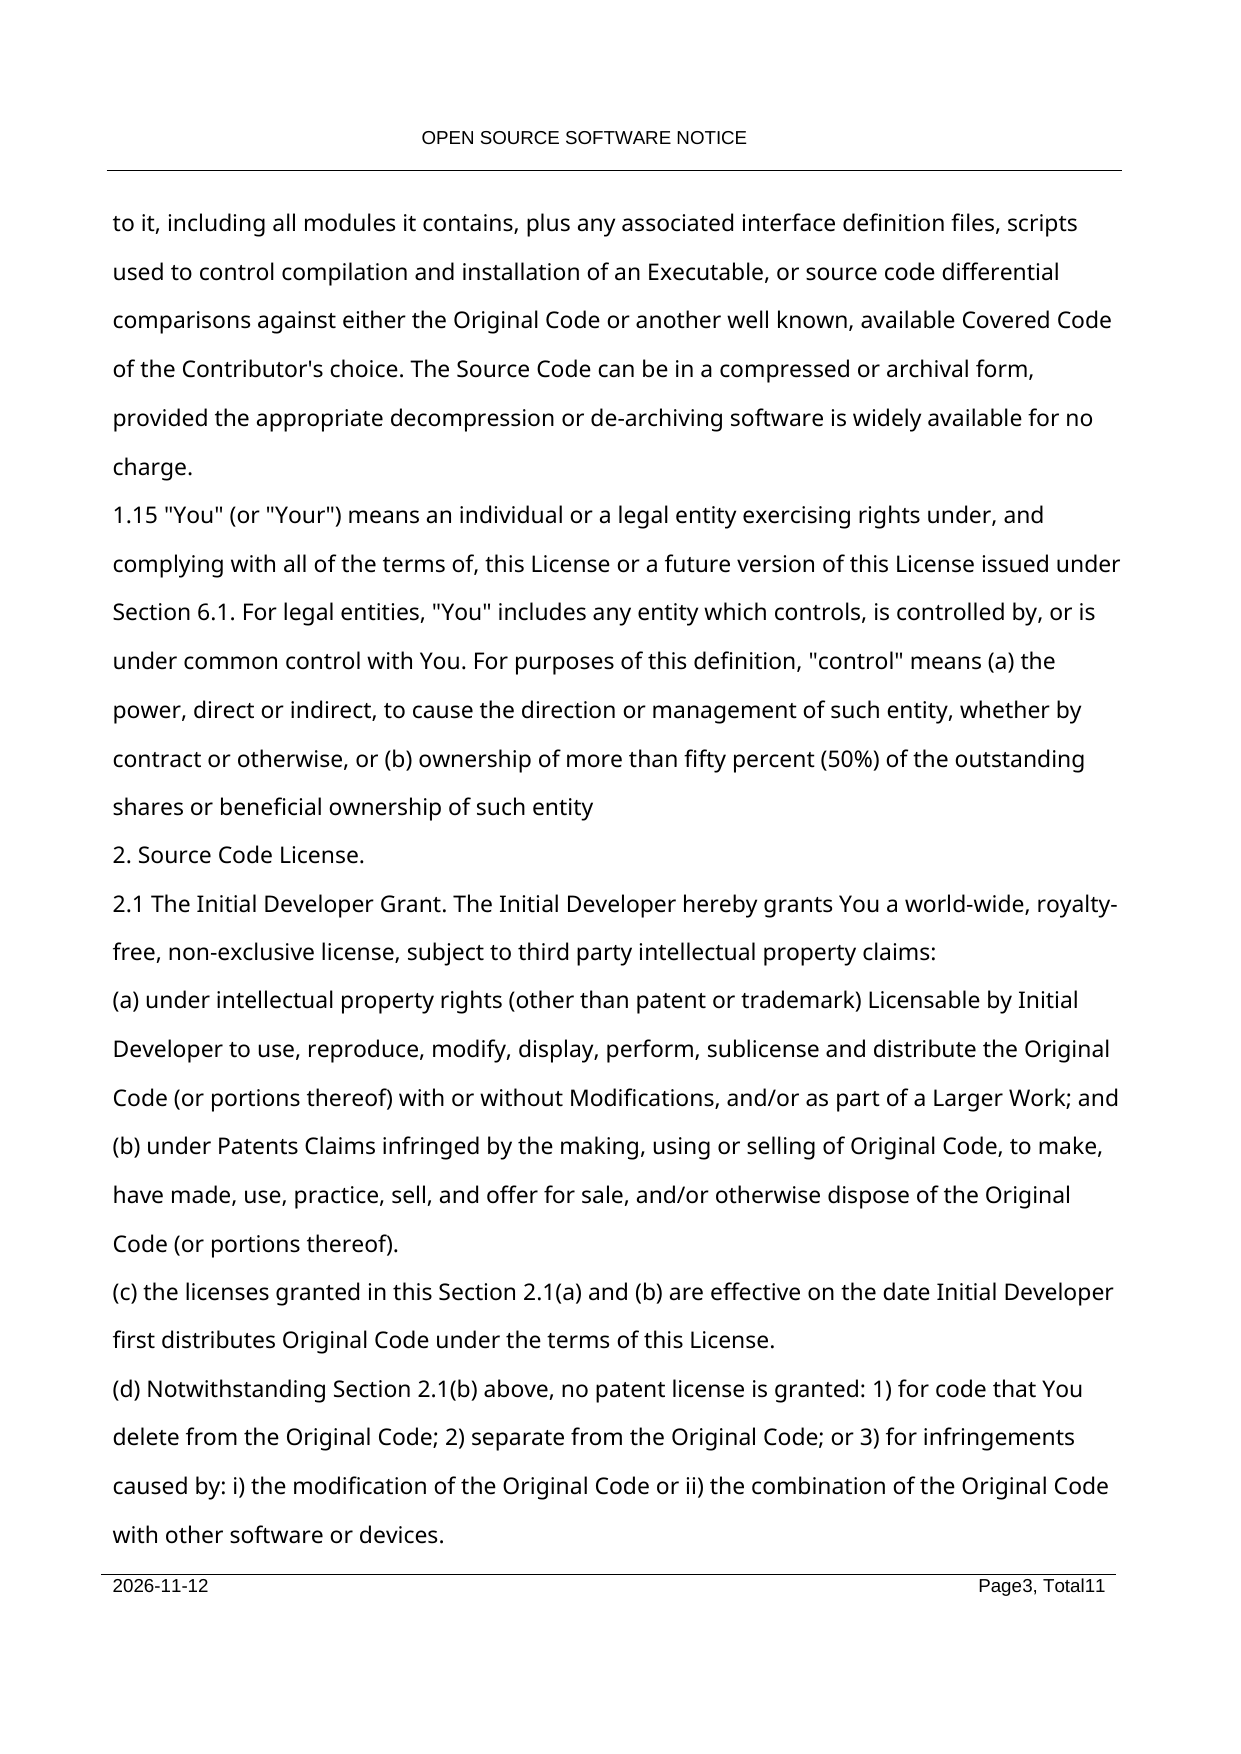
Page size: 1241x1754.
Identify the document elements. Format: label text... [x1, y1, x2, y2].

text 2.1 The Initial Developer Grant. The Initial Developer hereby grants You a world-wide, royalty-free, non-exclusive license, subject to third party intellectual property claims: [112, 887, 1128, 968]
text (b) under Patents Claims infringed by the making, using or selling of Original Code, to make, have made, use, practice, sell, and offer for sale, and/or otherwise dispose of the Original Code (or portions thereof). [112, 1129, 1128, 1259]
text (c) the licenses granted in this Section 2.1(a) and (b) are effective on the date Initial Developer first distributes Original Code under the terms of this License. [112, 1275, 1128, 1356]
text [112, 206, 1128, 483]
text 1.15 "You" (or "Your") means an individual or a legal entity exercising rights under, and complying with all of the terms of, this License or a future version of this License issued under Section 6.1. For legal entities, "You" includes any entity which controls, is controlled by, or is under common control with You. For purposes of this definition, "control" means (a) the power, direct or indirect, to cause the direction or management of such entity, whether by contract or otherwise, or (b) ownership of more than fifty percent (50%) of the outstanding shares or beneficial ownership of such entity [112, 498, 1128, 823]
text (a) under intellectual property rights (other than patent or trademark) Licensable by Initial Developer to use, reproduce, modify, display, perform, sublicense and distribute the Original Code (or portions thereof) with or without Modifications, and/or as part of a Larger Work; and [112, 984, 1128, 1114]
text (d) Notwithstanding Section 2.1(b) above, no patent license is granted: 1) for code that You delete from the Original Code; 2) separate from the Original Code; or 3) for infringements caused by: i) the modification of the Original Code or ii) the combination of the Original Code with other software or devices. [112, 1372, 1128, 1551]
text 2. Source Code License. [112, 839, 1128, 871]
